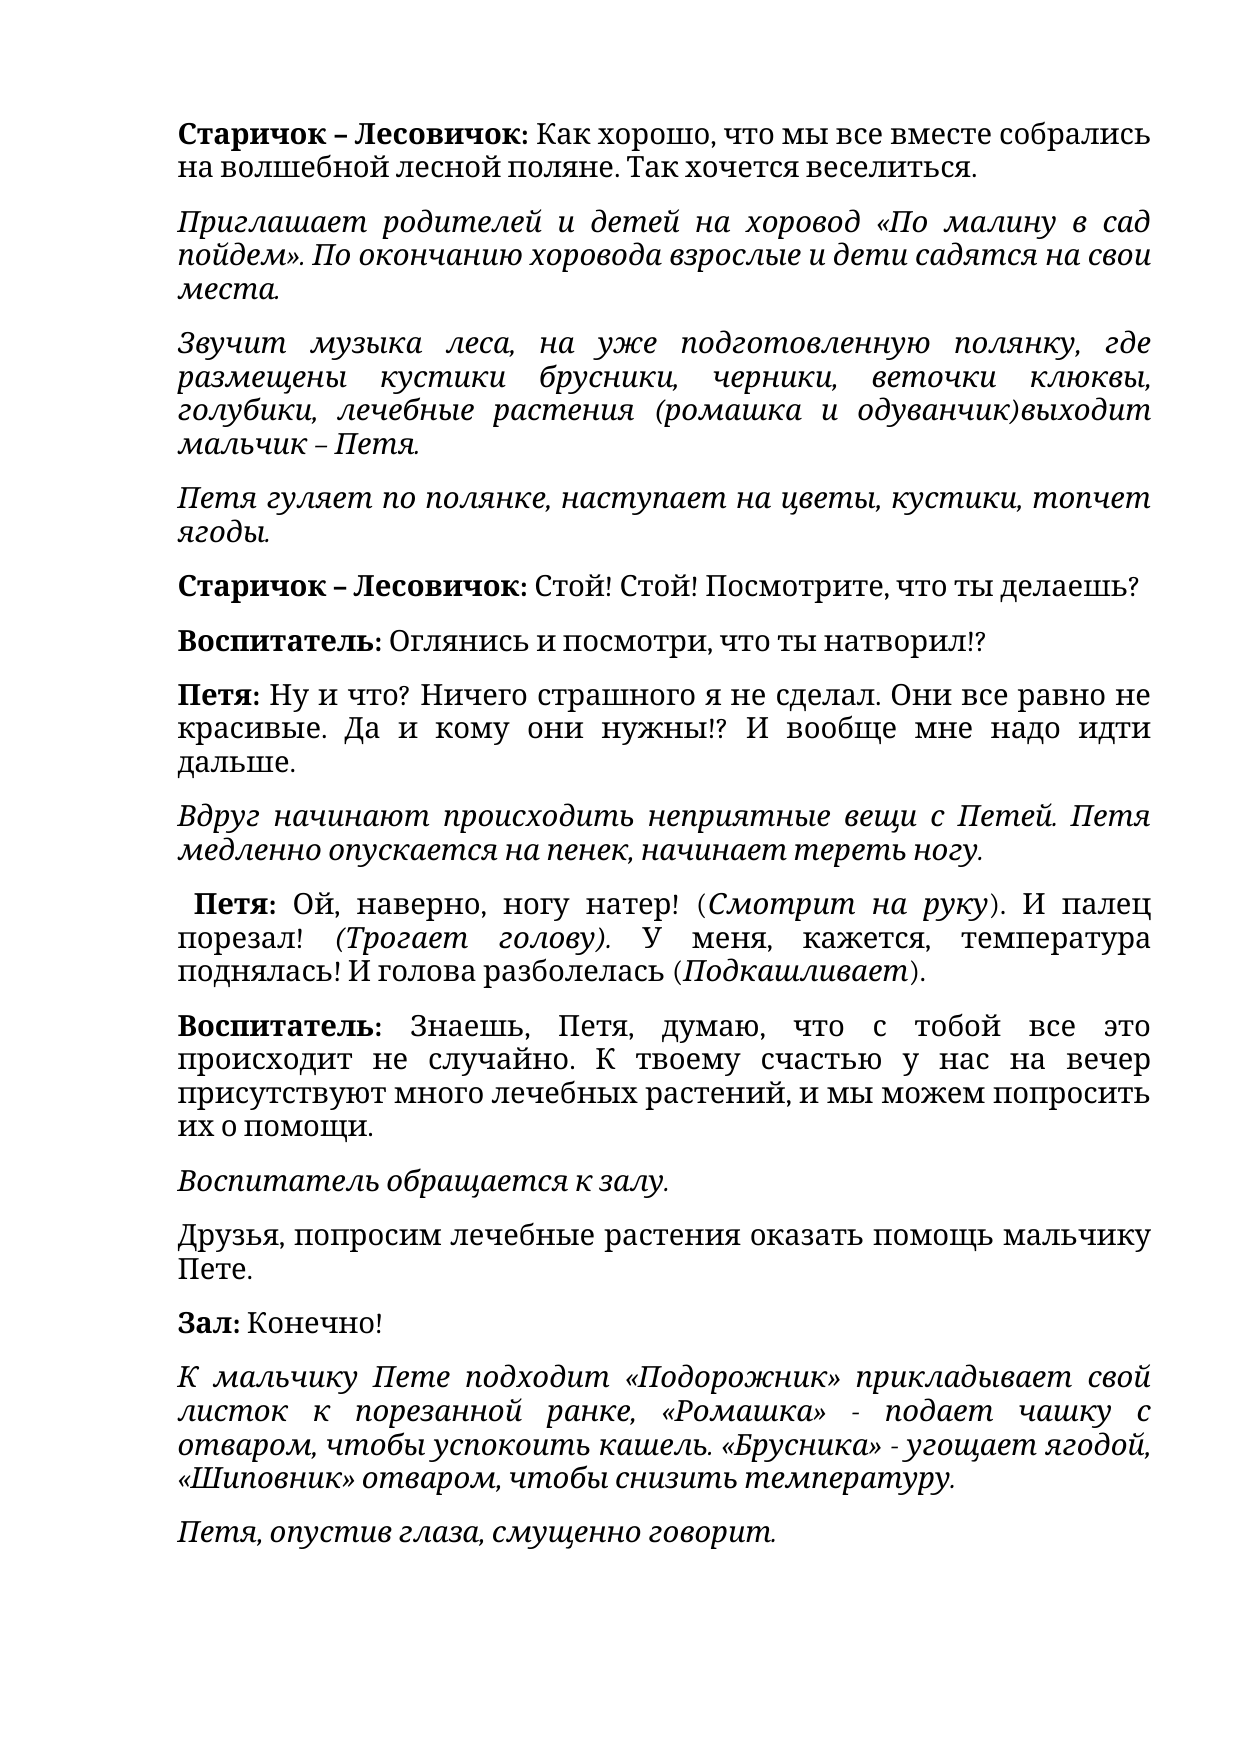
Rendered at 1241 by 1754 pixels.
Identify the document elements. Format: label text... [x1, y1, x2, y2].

text Воспитатель обращается к залу. [177, 1165, 1152, 1198]
text Воспитатель: Знаешь, Петя, думаю, что с тобой все это происходит не случайно. К твоему счастью у нас на вечер присутствуют много лечебных растений, и мы можем попросить их о помощи. [177, 1010, 1152, 1144]
text Старичок – Лесовичок: Стой! Стой! Посмотрите, что ты делаешь? [177, 570, 1152, 604]
text Зал: Конечно! [177, 1307, 1152, 1341]
text Петя, опустив глаза, смущенно говорит. [177, 1517, 1152, 1550]
text Приглашает родителей и детей на хоровод «По малину в сад пойдем». По окончанию хоровода взрослые и дети садятся на свои места. [177, 206, 1152, 307]
text Петя гуляет по полянке, наступает на цветы, кустики, топчет ягоды. [177, 482, 1152, 549]
text К мальчику Пете подходит «Подорожник» прикладывает свой листок к порезанной ранке, «Ромашка» - подает чашку с отваром, чтобы успокоить кашель. «Брусника» - угощает ягодой, «Шиповник» отваром, чтобы снизить температуру. [177, 1362, 1152, 1496]
text Петя: Ой, наверно, ногу натер! (Смотрит на руку). И палец порезал! (Трогает голову). У меня, кажется, температура поднялась! И голова разболелась (Подкашливает). [177, 888, 1152, 989]
text Петя: Ну и что? Ничего страшного я не сделал. Они все равно не красивые. Да и кому они нужны!? И вообще мне надо идти дальше. [177, 679, 1152, 780]
text Вдруг начинают происходить неприятные вещи с Петей. Петя медленно опускается на пенек, начинает тереть ногу. [177, 801, 1152, 868]
text Звучит музыка леса, на уже подготовленную полянку, где размещены кустики брусники, черники, веточки клюквы, голубики, лечебные растения (ромашка и одуванчик)выходит мальчик – Петя. [177, 327, 1152, 462]
text Друзья, попросим лечебные растения оказать помощь мальчику Пете. [177, 1219, 1152, 1286]
text Воспитатель: Оглянись и посмотри, что ты натворил!? [177, 625, 1152, 658]
text Старичок – Лесовичок: Как хорошо, что мы все вместе собрались на волшебной лесной поляне. Так хочется веселиться. [177, 118, 1152, 185]
